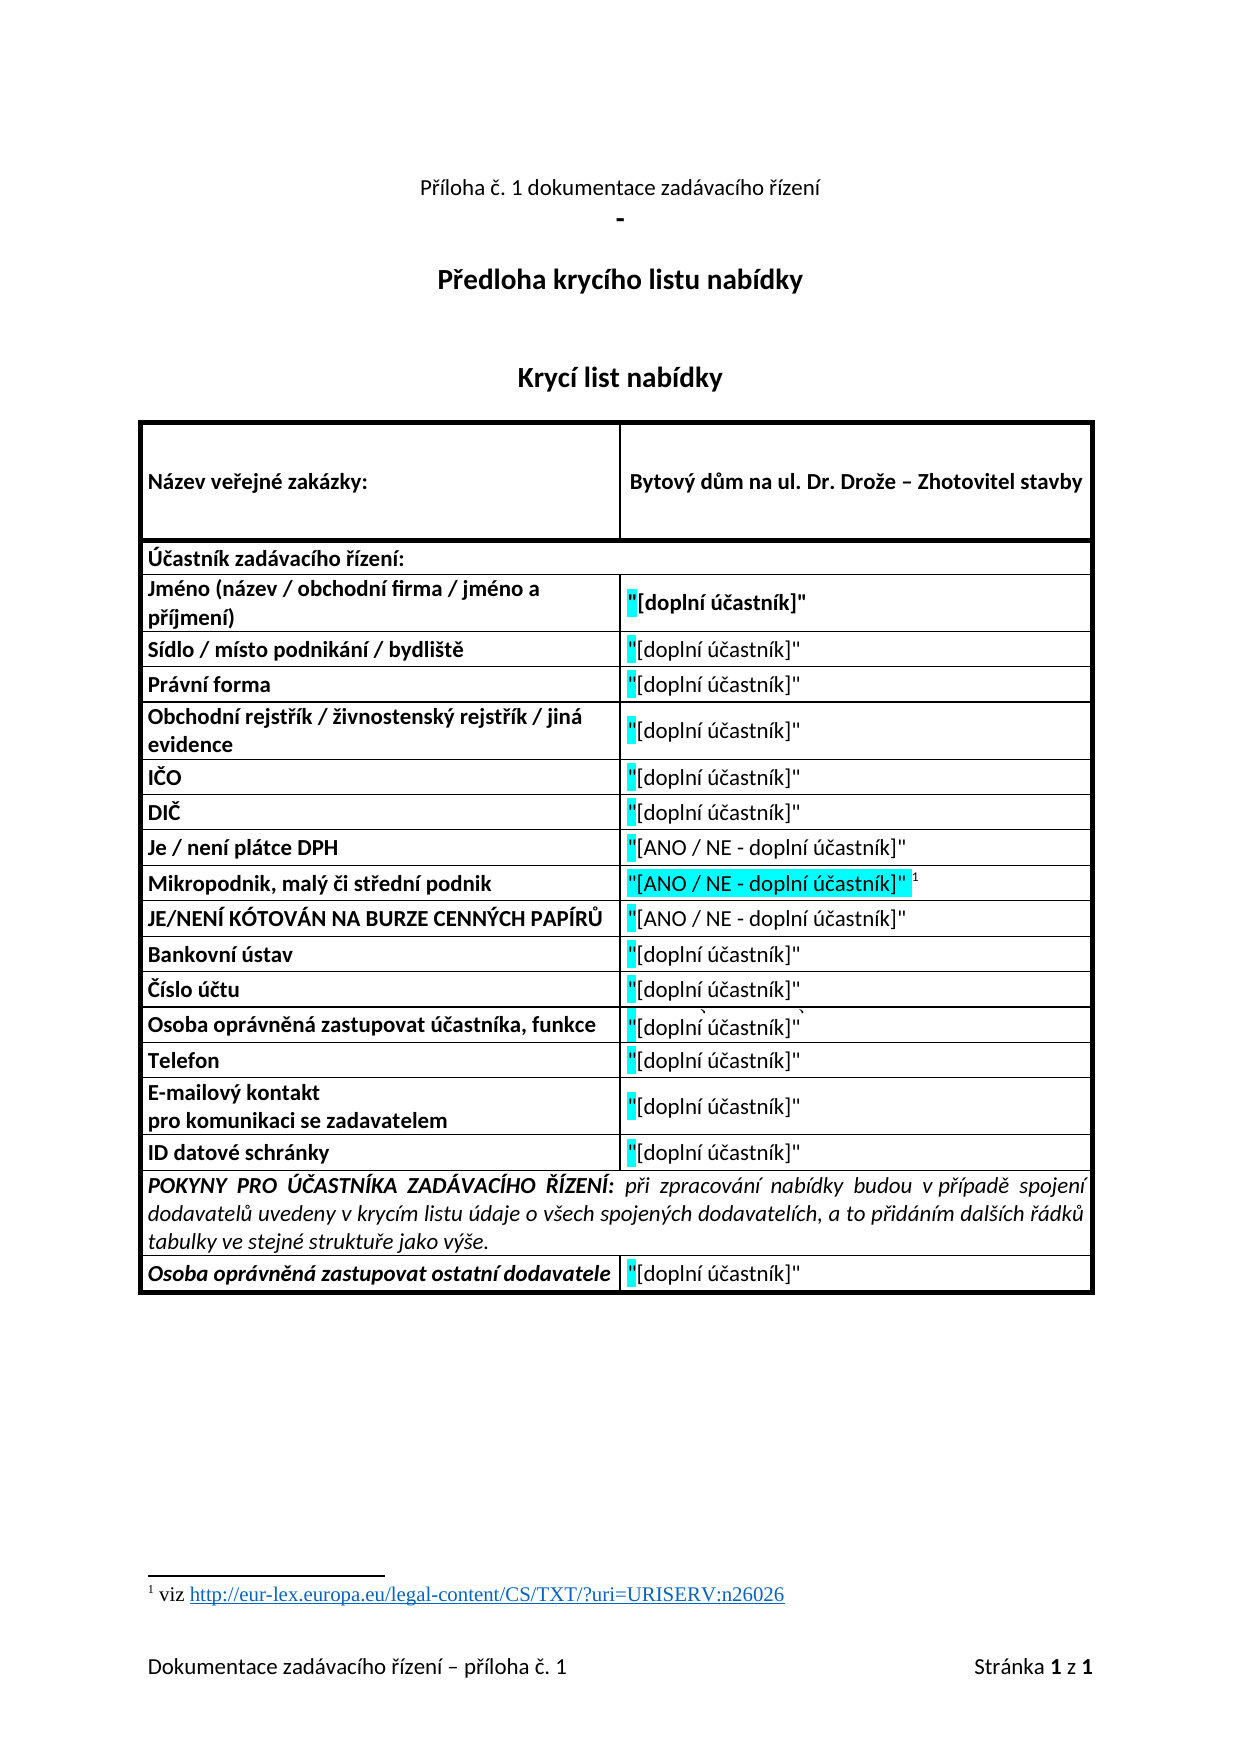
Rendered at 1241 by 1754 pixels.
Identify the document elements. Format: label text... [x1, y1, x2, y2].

table_cell [621, 1078, 1090, 1134]
table_cell [621, 972, 1090, 1006]
table_cell [621, 795, 1090, 829]
text Příloha č. 1 dokumentace zadávacího řízení [148, 173, 1093, 201]
table_cell [621, 1008, 627, 1042]
table_cell [636, 1008, 1090, 1042]
table_cell Telefon [143, 1043, 619, 1077]
text Krycí list nabídky [148, 359, 1093, 395]
table_cell Právní forma [143, 667, 619, 701]
table_cell Mikropodnik, malý či střední podnik [143, 866, 619, 900]
table_cell Číslo účtu [143, 972, 619, 1006]
table_cell Jméno (název / obchodní firma / jméno a příjmení) [143, 575, 619, 631]
table_cell Sídlo / místo podnikání / bydliště [143, 632, 619, 666]
table_cell E-mailový kontakt pro komunikaci se zadavatelem [143, 1078, 619, 1134]
table_cell [621, 1135, 1090, 1170]
table_cell Osoba oprávněná zastupovat ostatní dodavatele [143, 1256, 619, 1290]
table_cell Obchodní rejstřík / živnostenský rejstřík / jiná evidence [143, 703, 619, 758]
table_cell [621, 575, 1090, 631]
table_cell ID datové schránky [143, 1135, 619, 1170]
table_cell POKYNY PRO ÚČASTNÍKA ZADÁVACÍHO ŘÍZENÍ: při zpracování nabídky budou v případě spojení dodavatelů uvedeny v krycím listu údaje o všech spojených dodavatelích, a to přidáním dalších řádků tabulky ve stejné struktuře jako výše. [143, 1171, 1090, 1255]
table_cell DIČ [143, 795, 619, 829]
table_cell IČO [143, 760, 619, 794]
table_cell [621, 866, 1090, 900]
table_cell [621, 937, 1090, 971]
table_header Název veřejné zakázky: [143, 425, 619, 538]
table_cell [621, 667, 1090, 701]
table_cell [621, 1043, 1090, 1077]
table_cell [621, 760, 1090, 794]
table_cell [621, 830, 1090, 865]
table_header Bytový dům na ul. Dr. Drože – Zhotovitel stavby [621, 425, 1090, 538]
table_cell JE/NENÍ KÓTOVÁN NA BURZE CENNÝCH PAPÍRŮ [143, 901, 619, 936]
table_cell [621, 632, 1090, 666]
table_cell Účastník zadávacího řízení: [143, 543, 1090, 573]
table_cell Bankovní ústav [143, 937, 619, 971]
text Předloha krycího listu nabídky [148, 261, 1093, 297]
table_cell [621, 1256, 1090, 1290]
table_cell [621, 703, 1090, 758]
table_cell Je / není plátce DPH [143, 830, 619, 865]
table_cell Osoba oprávněná zastupovat účastníka, funkce [143, 1008, 619, 1042]
text - [148, 201, 1093, 236]
table_cell [621, 901, 1090, 936]
